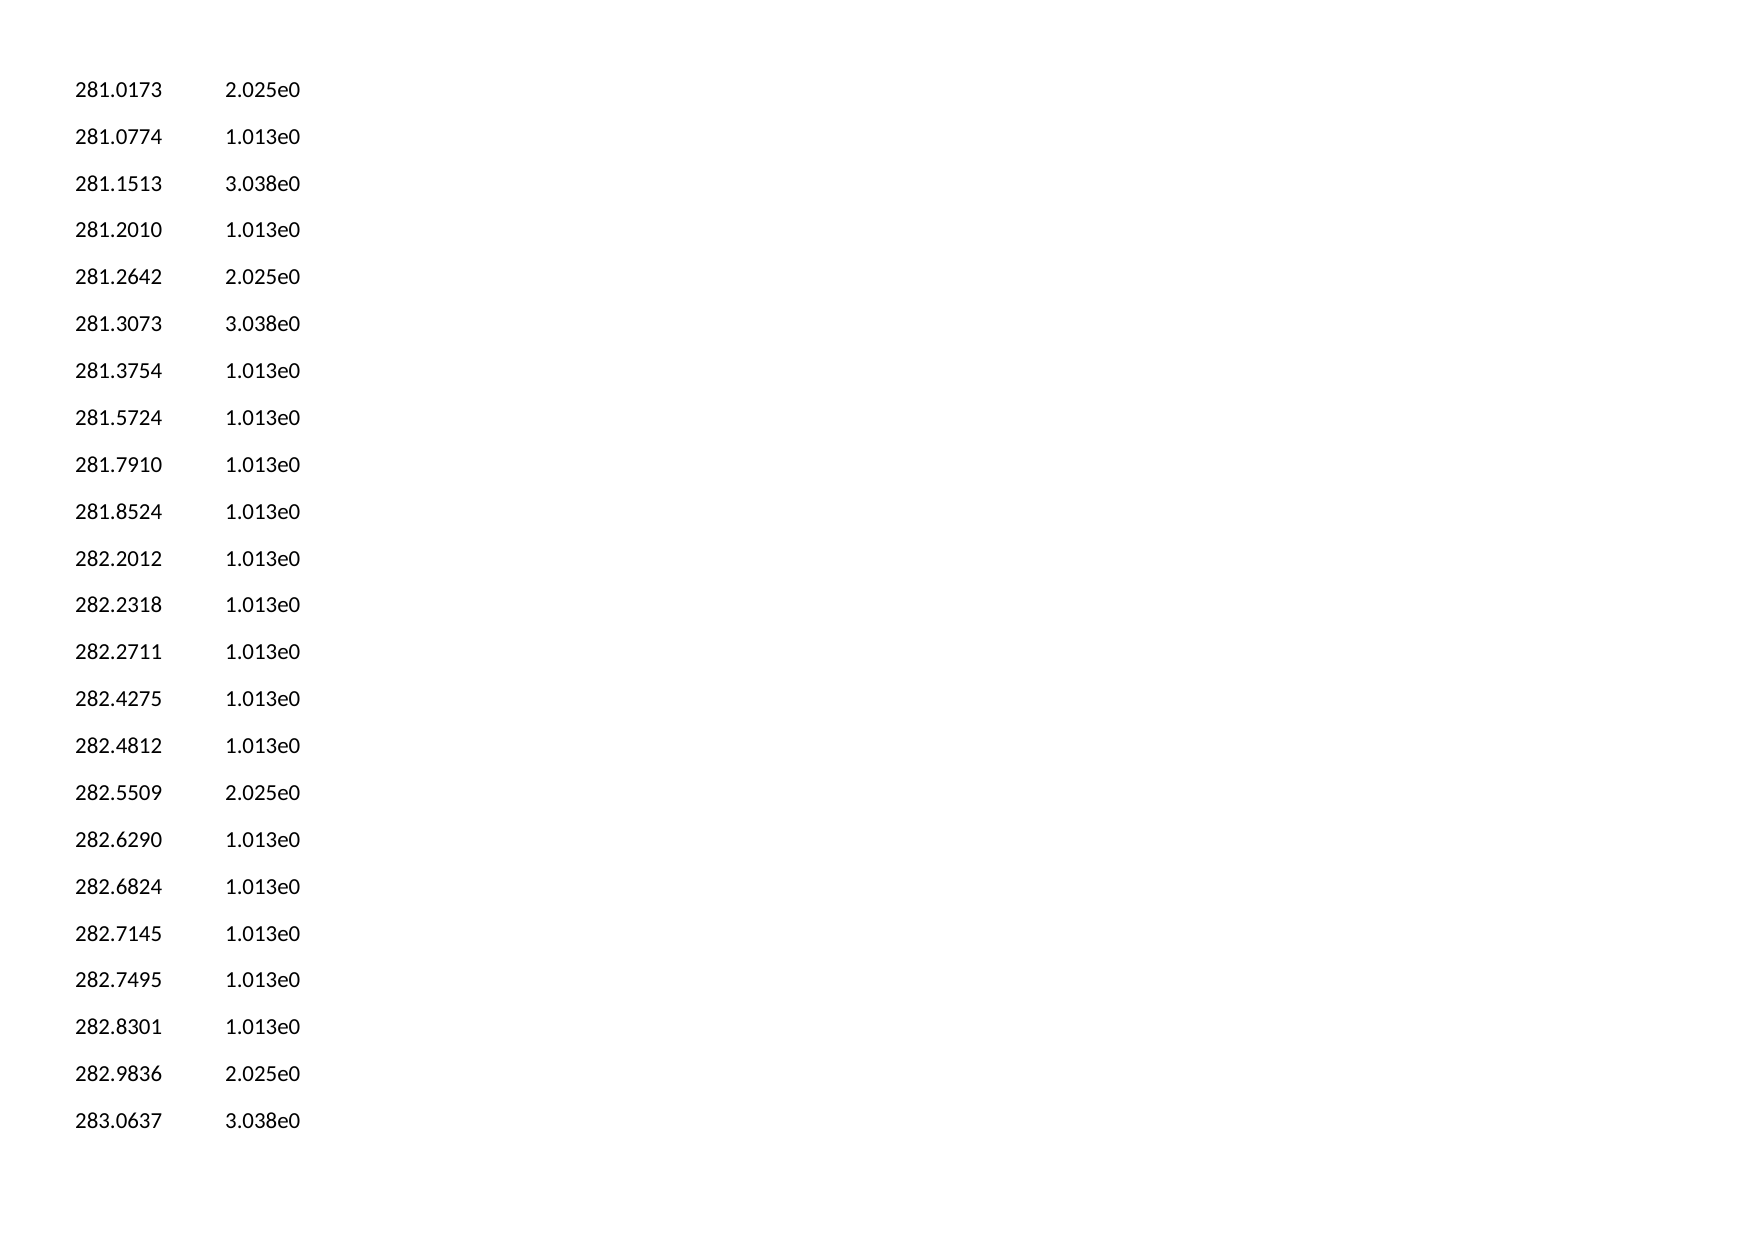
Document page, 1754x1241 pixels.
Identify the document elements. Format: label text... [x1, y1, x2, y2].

text 281.1513 3.038e0 [75, 169, 1679, 197]
text 282.2012 1.013e0 [75, 544, 1679, 572]
text 282.4275 1.013e0 [75, 684, 1679, 712]
text 283.0637 3.038e0 [75, 1106, 1679, 1134]
text 281.0774 1.013e0 [75, 122, 1679, 150]
text 281.0173 2.025e0 [75, 75, 1679, 103]
text 282.6824 1.013e0 [75, 872, 1679, 900]
text 282.4812 1.013e0 [75, 731, 1679, 759]
text 281.2642 2.025e0 [75, 262, 1679, 291]
text 282.2318 1.013e0 [75, 591, 1679, 619]
text 282.9836 2.025e0 [75, 1059, 1679, 1087]
text 281.5724 1.013e0 [75, 403, 1679, 431]
text 281.7910 1.013e0 [75, 450, 1679, 478]
text 282.7495 1.013e0 [75, 966, 1679, 994]
text 282.7145 1.013e0 [75, 919, 1679, 947]
text 282.5509 2.025e0 [75, 778, 1679, 806]
text 282.8301 1.013e0 [75, 1012, 1679, 1041]
text 281.3073 3.038e0 [75, 309, 1679, 337]
text 282.2711 1.013e0 [75, 637, 1679, 666]
text 281.3754 1.013e0 [75, 356, 1679, 384]
text 281.8524 1.013e0 [75, 497, 1679, 525]
text 281.2010 1.013e0 [75, 216, 1679, 244]
text 282.6290 1.013e0 [75, 825, 1679, 853]
